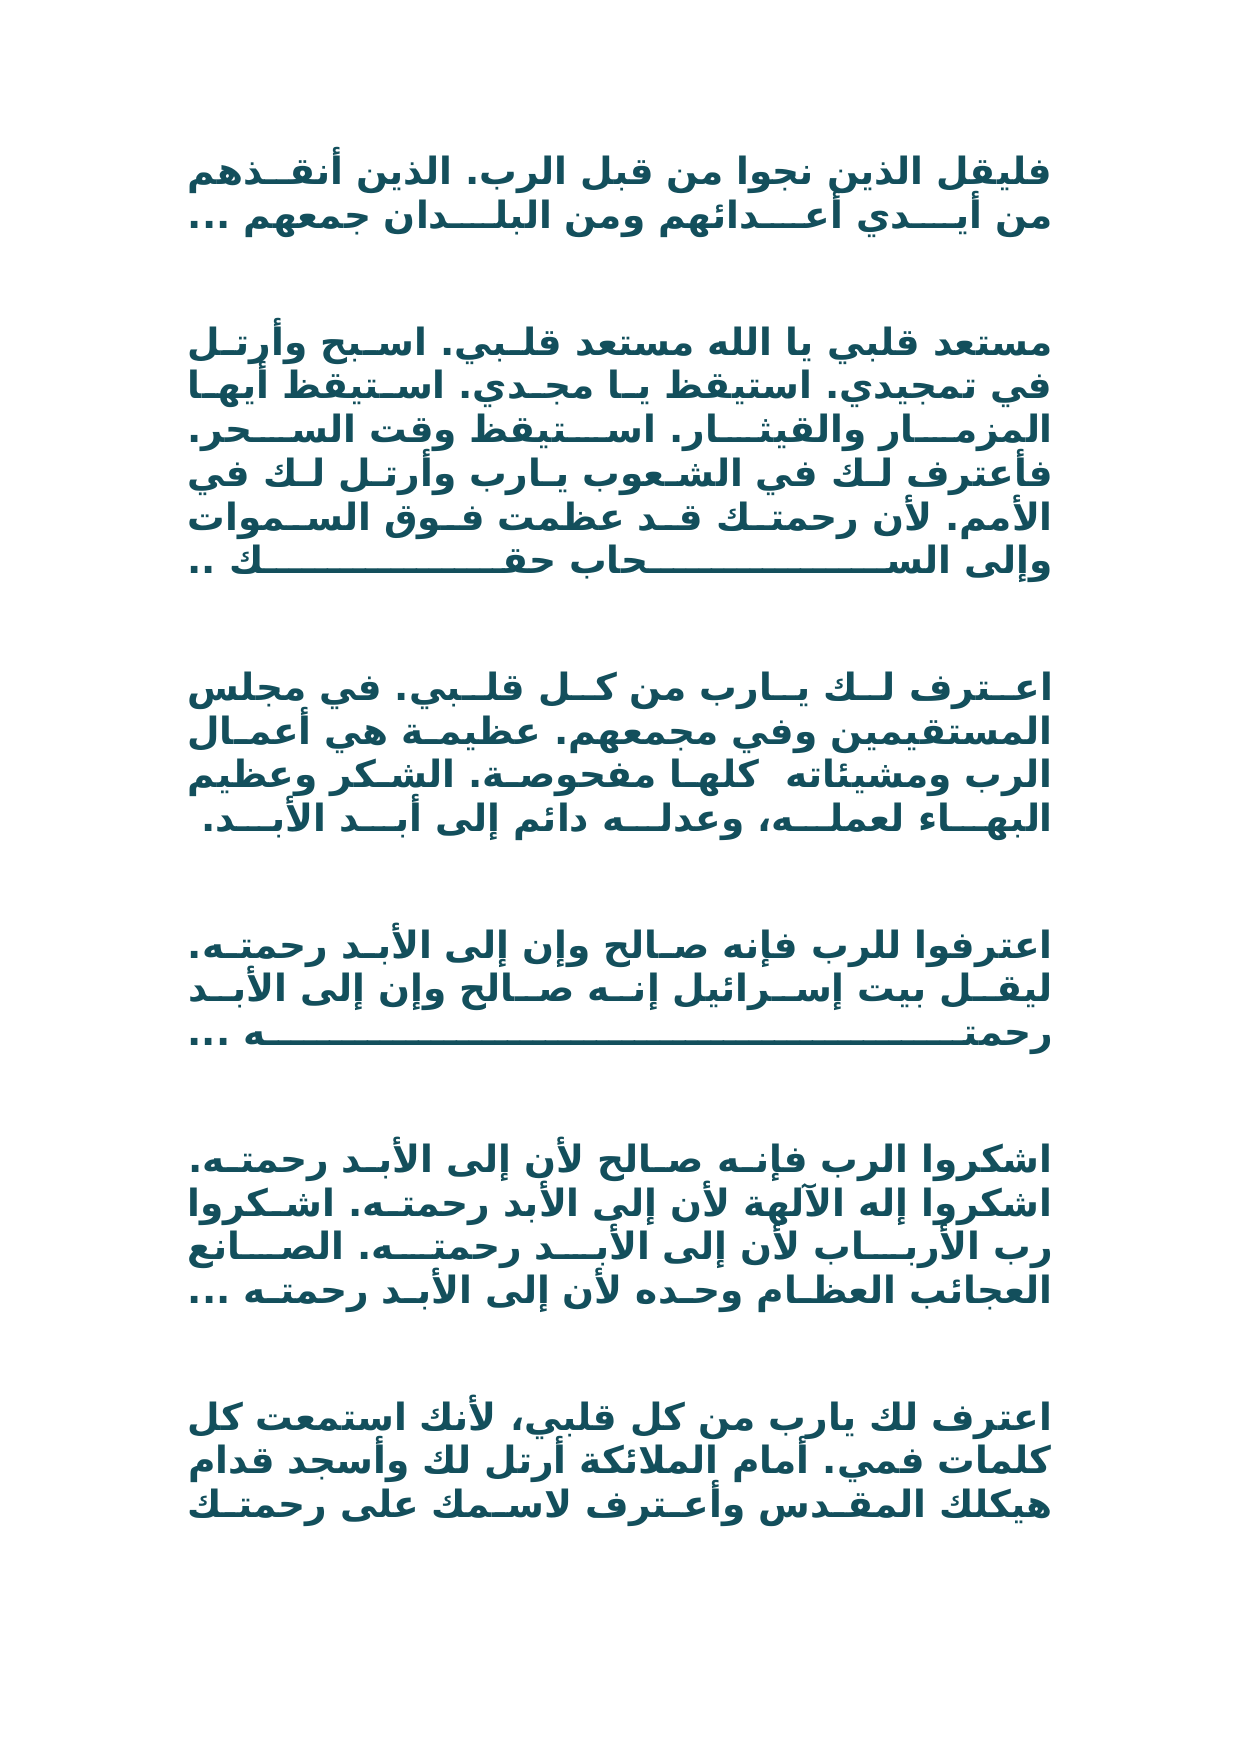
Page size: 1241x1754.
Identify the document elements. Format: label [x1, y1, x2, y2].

text [187, 150, 1053, 1526]
